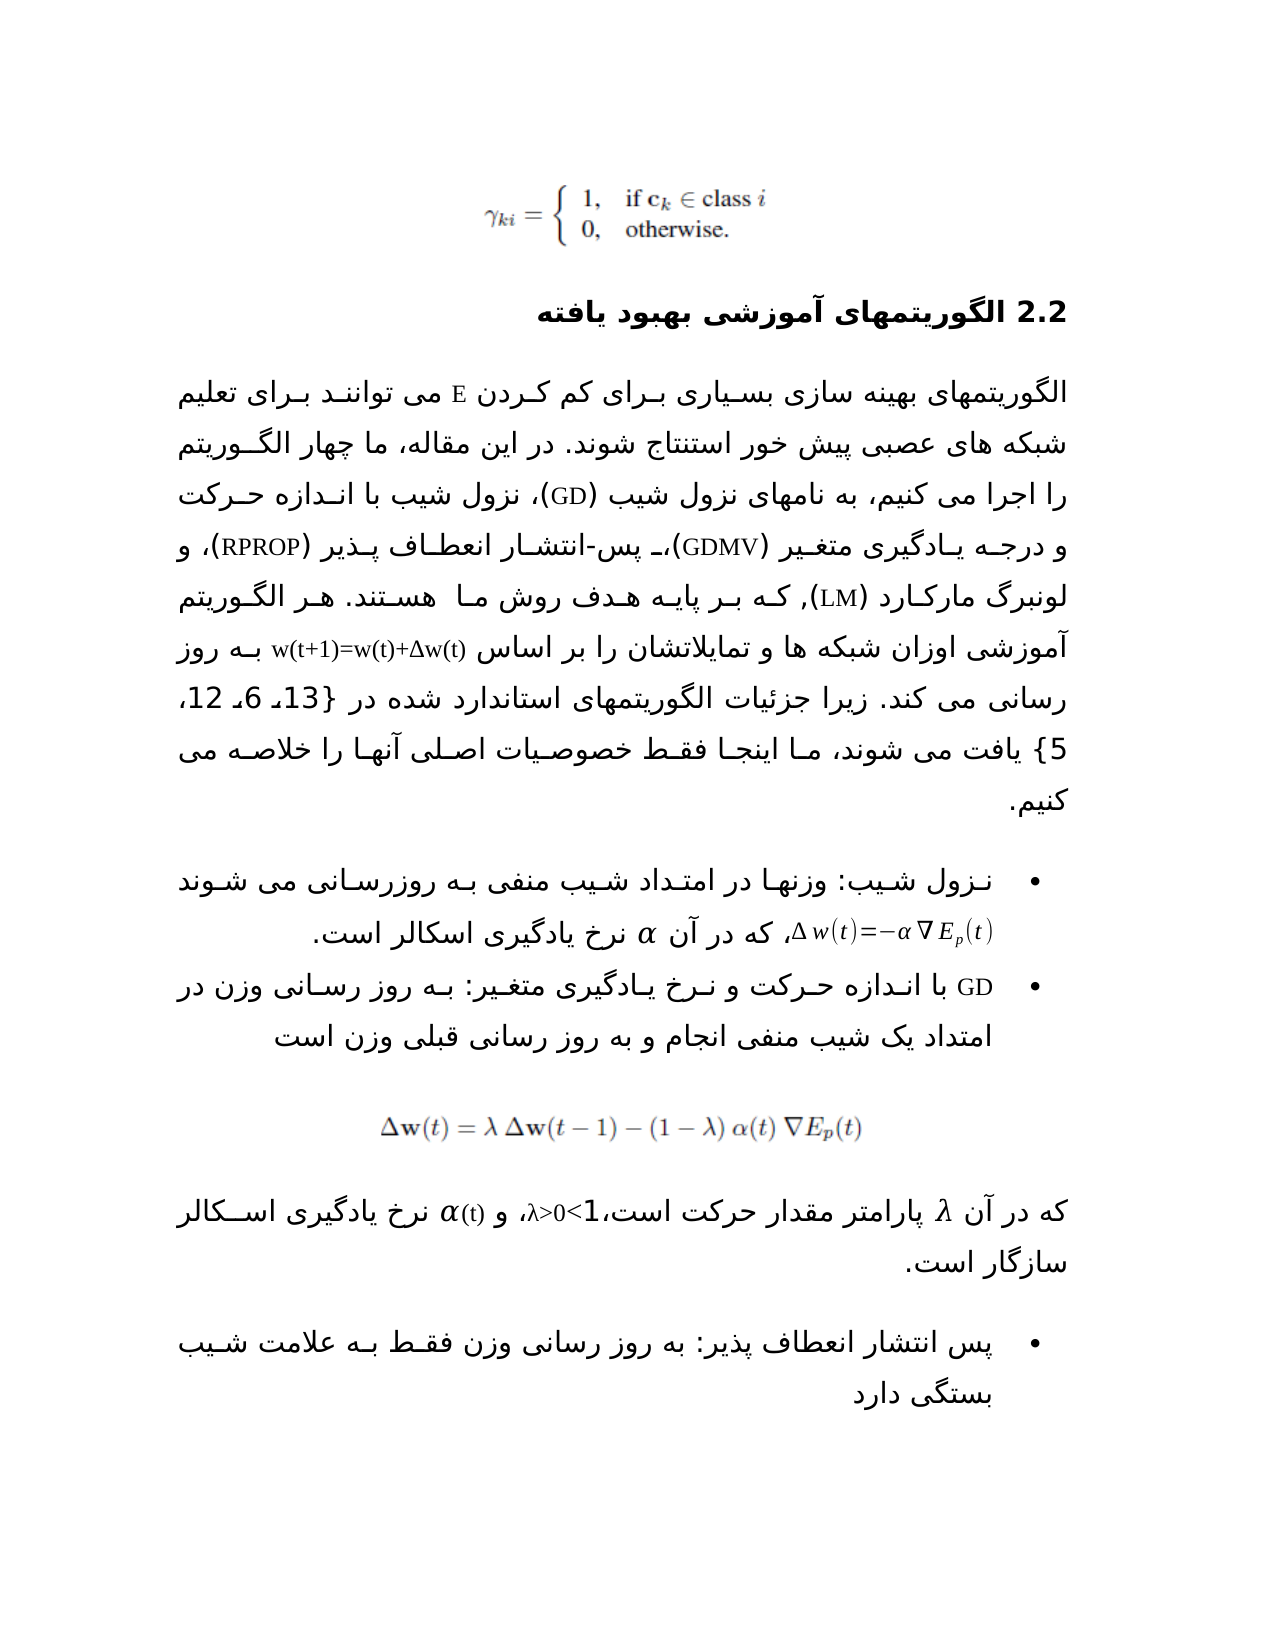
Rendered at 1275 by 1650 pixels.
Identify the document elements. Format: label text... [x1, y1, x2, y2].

list نزول شیب: وزنها در امتداد شیب منفی به روزرسانی می شوند ، که در آن 𝛼 نرخ یادگیری اسکالر است. [177, 863, 1031, 950]
subtitle 2.2 الگوریتمهای آموزشی بهبود یافته [177, 296, 1068, 330]
text الگوریتمهای بهینه سازی بسیاری برای کم کردن E می توانند برای تعلیم شبکه های عصبی پیش خور استنتاج شوند. در این مقاله، ما چهار الگوریتم را اجرا می کنیم، به نامهای نزول شیب (GD)، نزول شیب با اندازه حرکت و درجه یادگیری متغیر (GDMV)، پس-انتشار انعطاف پذیر (RPROP)، و لونبرگ مارکارد (LM), که بر پایه هدف روش ما هستند. هر الگوریتم آموزشی اوزان شبکه ها و تمایلاتشان را بر اساس w(t+1)=w(t)+∆w(t) به روز رسانی می کند. زیرا جزئیات الگوریتمهای استاندارد شده در {13، 6، 12، 5} یافت می شوند، ما اینجا فقط خصوصیات اصلی آنها را خلاصه می کنیم. [177, 376, 1068, 817]
list GD با اندازه حرکت و نرخ یادگیری متغیر: به روز رسانی وزن در امتداد یک شیب منفی انجام و به روز رسانی قبلی وزن است [177, 968, 1031, 1053]
text که در آن 𝜆 پارامتر مقدار حرکت است،1>λ>0، و 𝛼(t) نرخ یادگیری اسکالر سازگار است. [177, 1192, 1068, 1279]
list پس انتشار انعطاف پذیر: به روز رسانی وزن فقط به علامت شیب بستگی دارد [177, 1325, 1031, 1410]
